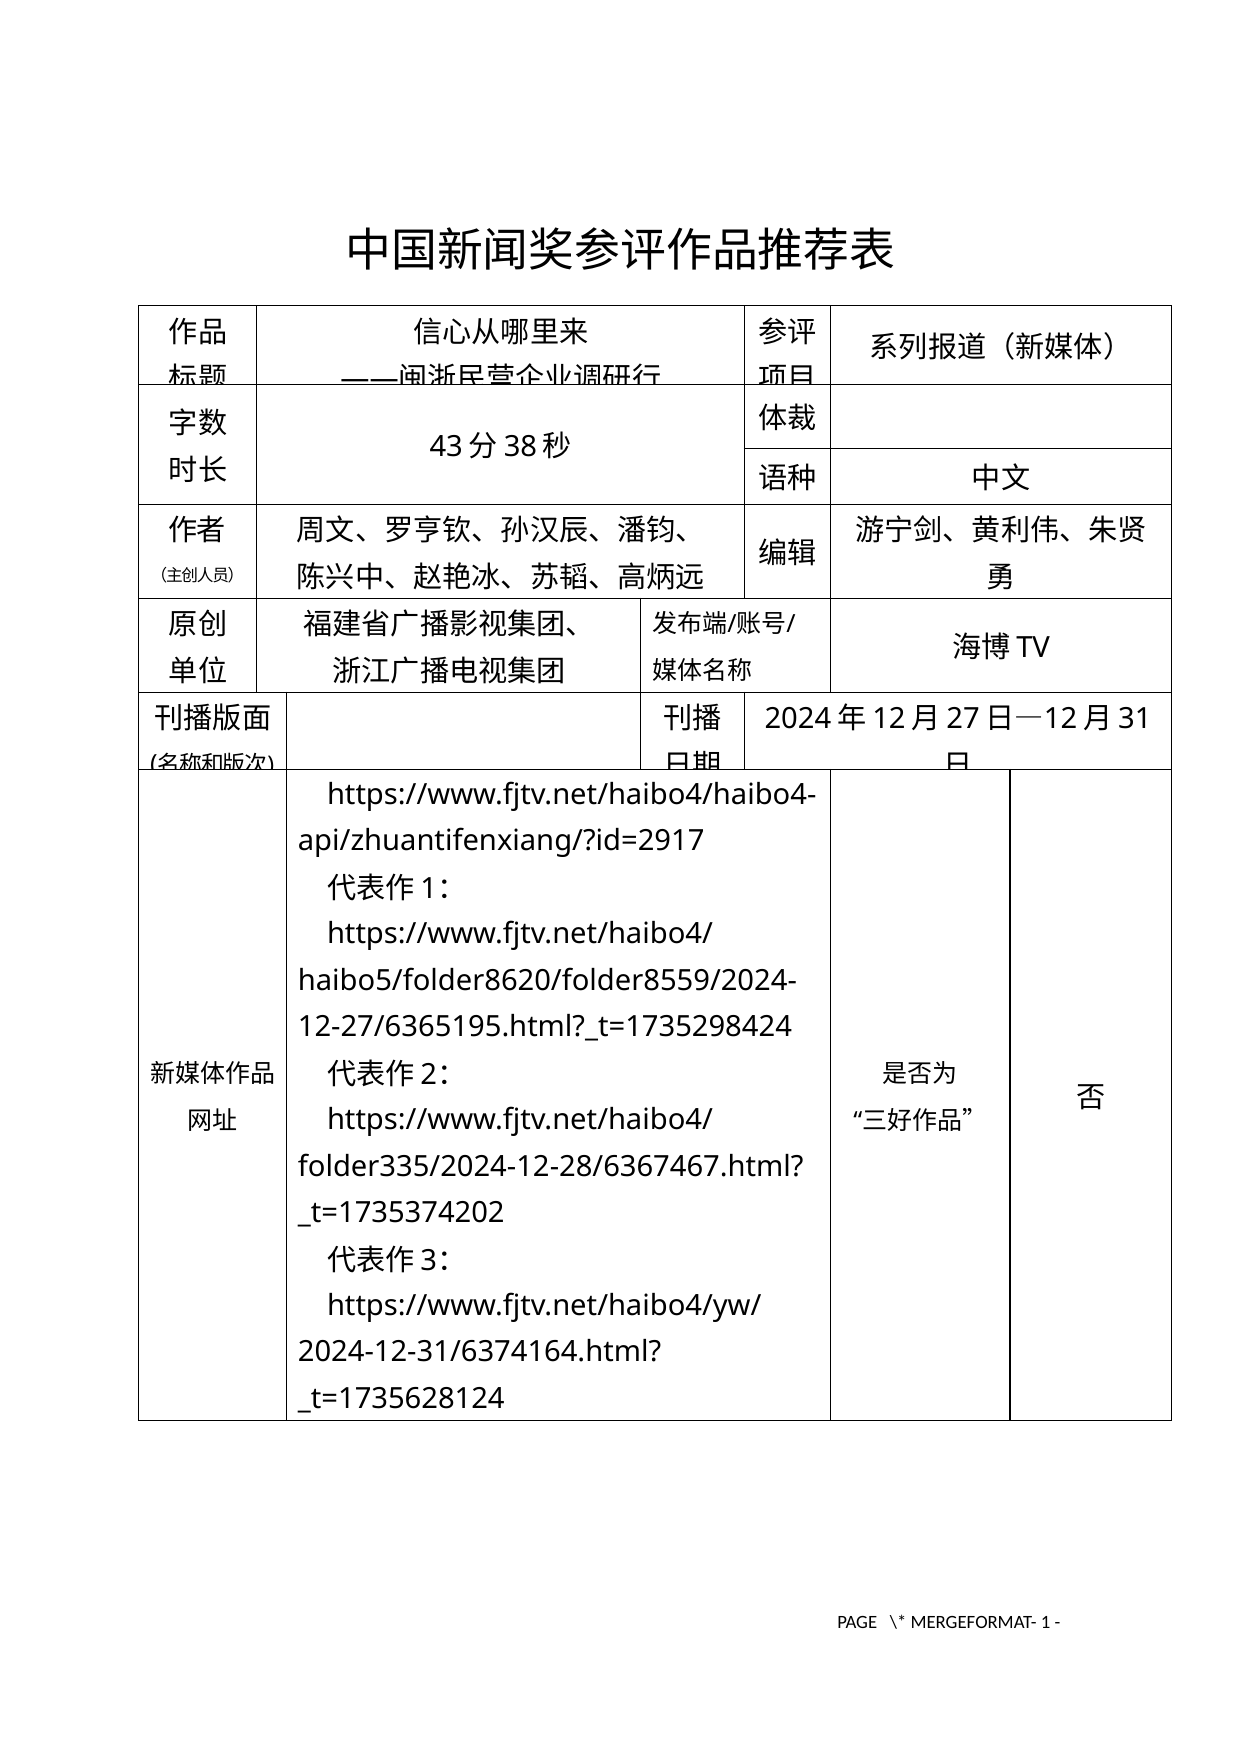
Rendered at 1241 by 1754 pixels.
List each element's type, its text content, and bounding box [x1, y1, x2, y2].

table_cell [831, 385, 1171, 448]
table_cell 原创 单位 [139, 599, 256, 692]
table_cell 中文 [831, 449, 1171, 504]
text 中国新闻奖参评作品推荐表 [180, 200, 1060, 293]
table_cell 2024年12月27日—12月31日 [745, 693, 1171, 769]
table_header 参评 项目 [745, 306, 830, 383]
table_cell 福建省广播影视集团、 浙江广播电视集团 [257, 599, 640, 692]
table_cell 发布端/账号/ 媒体名称 [641, 599, 830, 692]
table_cell [287, 693, 640, 769]
table_header 系列报道（新媒体） [831, 306, 1171, 383]
table_cell 否 [1011, 770, 1171, 1420]
table_header 作品 标题 [139, 306, 256, 383]
table_cell https://www.fjtv.net/haibo4/haibo4-api/zhuantifenxiang/?id=2917 代表作1： https://www.fjtv.net/haibo4/haibo5/folder8620/folder8559/2024-12-27/6365195.html?_t=1735298424 代表作2： https://www.fjtv.net/haibo4/folder335/2024-12-28/6367467.html?_t=1735374202 代表作3： https://www.fjtv.net/haibo4/yw/2024-12-31/6374164.html?_t=1735628124 [287, 770, 830, 1420]
table_cell 周文、罗亨钦、孙汉辰、潘钧、 陈兴中、赵艳冰、苏韬、高炳远 [257, 505, 744, 598]
table_cell 字数 时长 [139, 385, 256, 504]
table_cell 43分38秒 [257, 385, 744, 504]
table_cell 游宁剑、黄利伟、朱贤勇 [831, 505, 1171, 598]
table_cell 刊播 日期 [641, 693, 744, 769]
table_cell 编辑 [745, 505, 830, 598]
table_cell 海博TV [831, 599, 1171, 692]
table_cell 语种 [745, 449, 830, 504]
table_cell 刊播版面 (名称和版次) [139, 693, 286, 769]
table_cell 体裁 [745, 385, 830, 448]
table_cell 是否为 “三好作品” [831, 770, 1009, 1420]
table_cell 新媒体作品 网址 [139, 770, 286, 1420]
table_header 信心从哪里来 ——闽浙民营企业调研行 [257, 306, 744, 383]
table_cell 作者 （主创人员） [139, 505, 256, 598]
